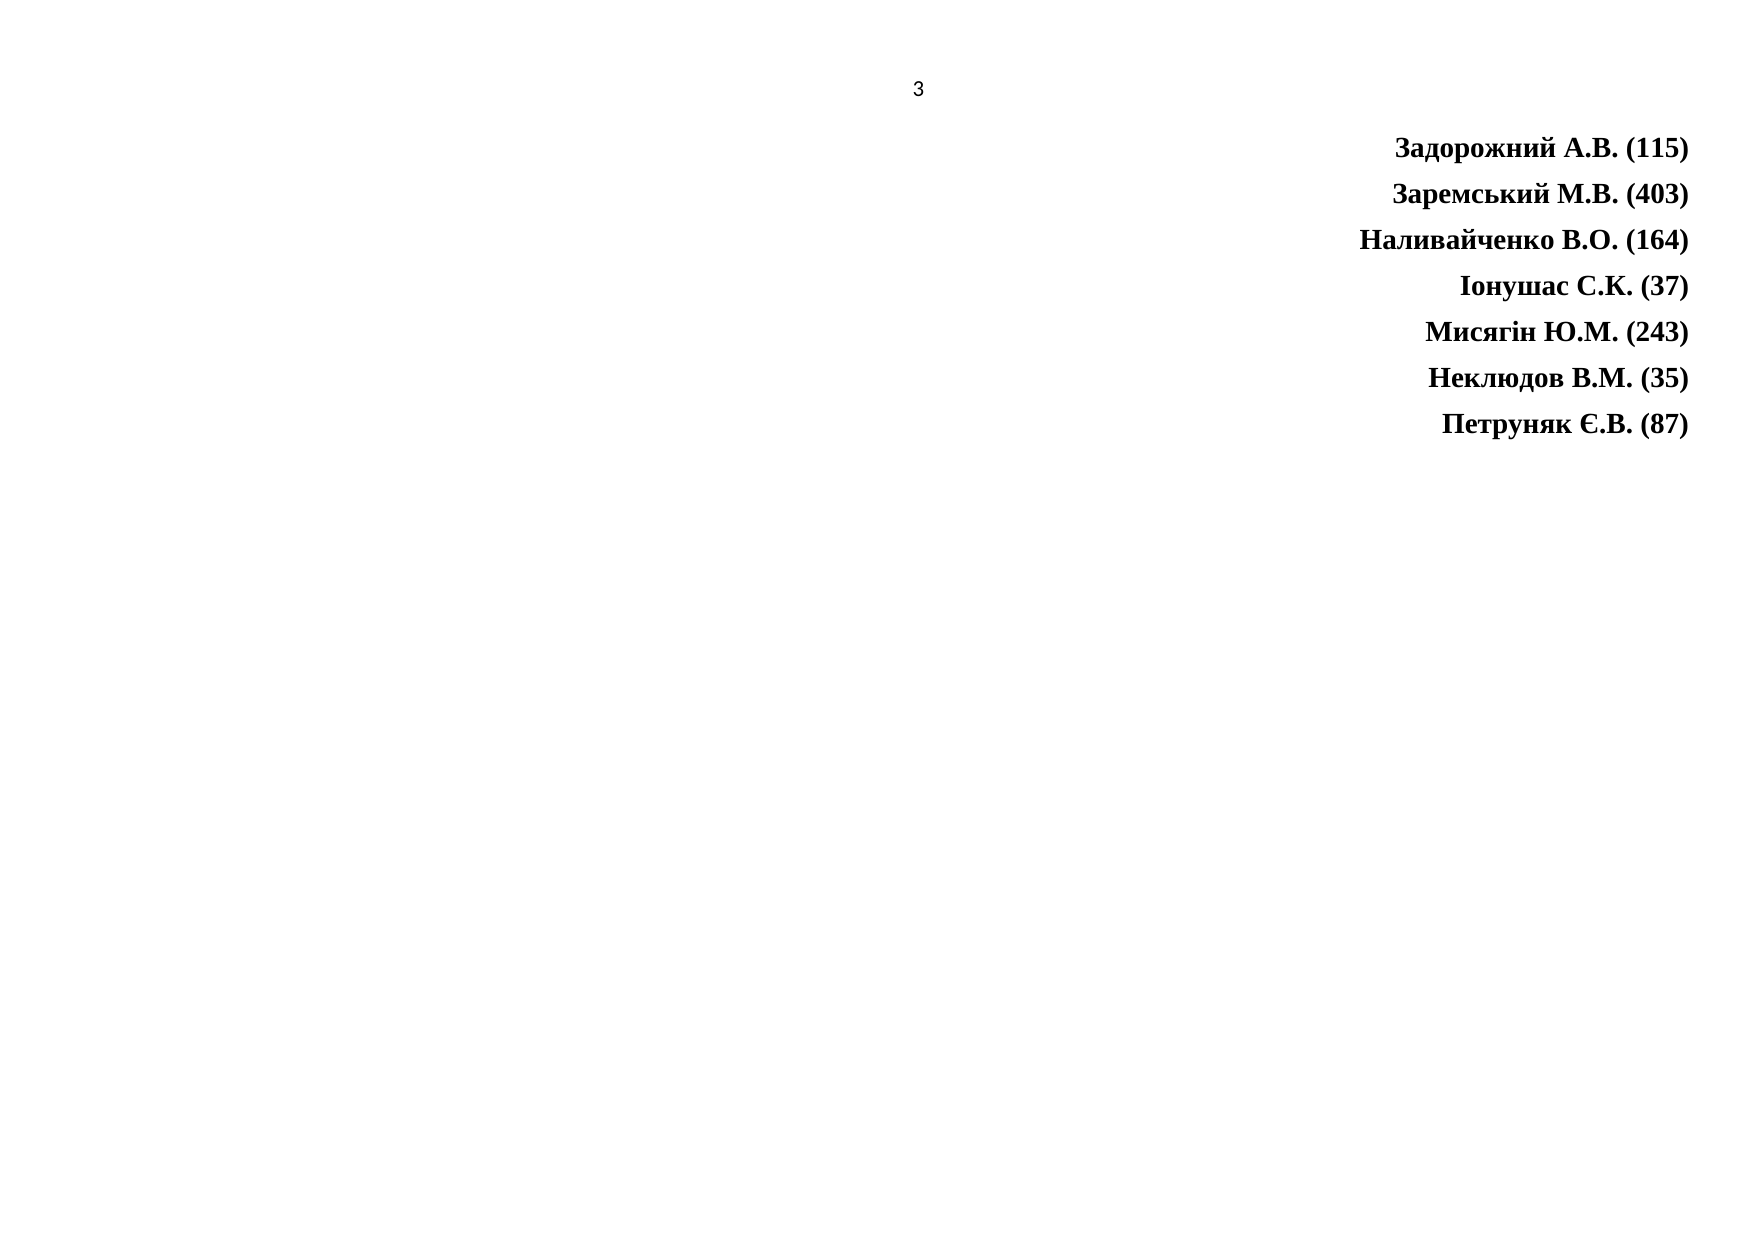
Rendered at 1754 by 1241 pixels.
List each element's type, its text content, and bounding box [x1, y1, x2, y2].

text Іонушас С.К. (37) [148, 268, 1689, 302]
text Петруняк Є.В. (87) [148, 406, 1689, 440]
text Неклюдов В.М. (35) [148, 360, 1689, 394]
text Задорожний А.В. (115) [148, 130, 1689, 163]
text Наливайченко В.О. (164) [148, 222, 1689, 256]
text Мисягін Ю.М. (243) [148, 314, 1689, 348]
text Заремський М.В. (403) [148, 176, 1689, 209]
